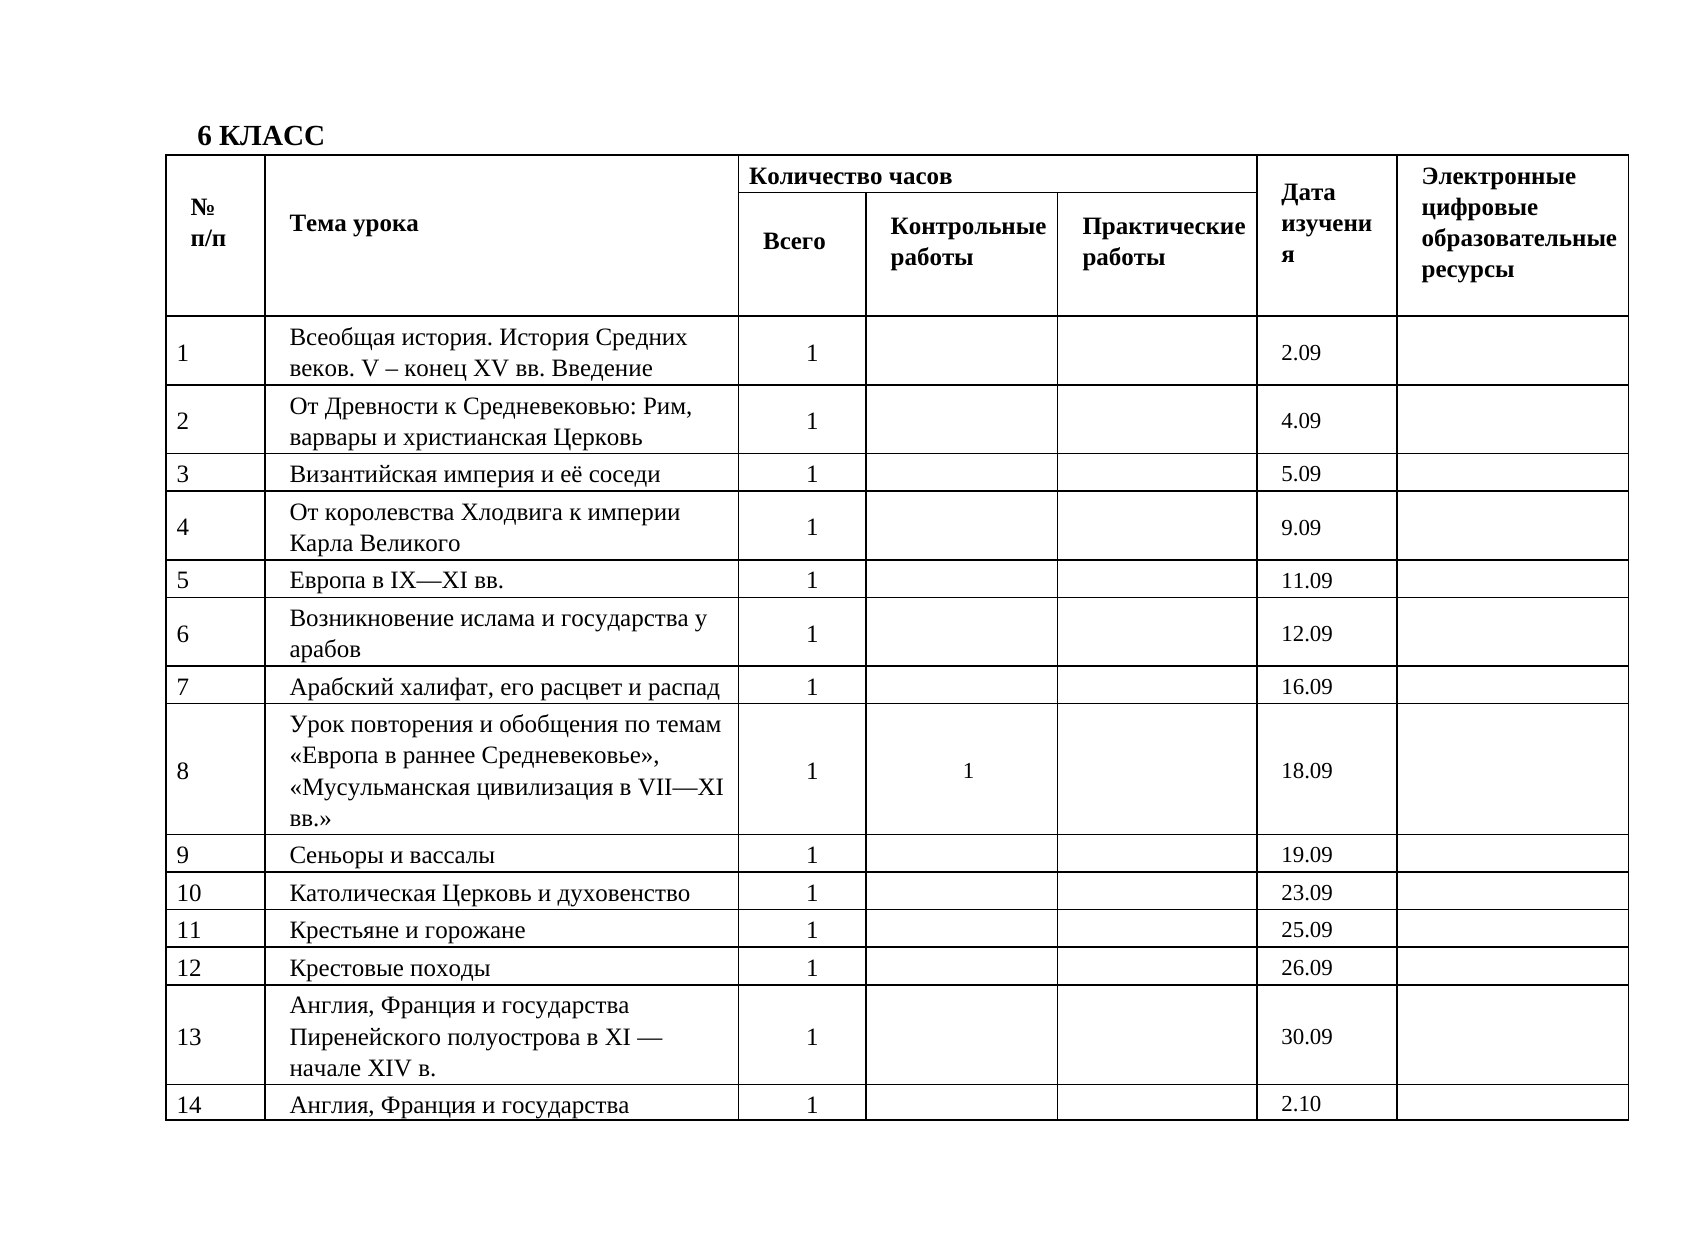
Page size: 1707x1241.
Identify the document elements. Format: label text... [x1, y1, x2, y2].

table_cell 4 [167, 492, 264, 559]
table_cell 1 [739, 1085, 865, 1119]
table_header Электронные цифровые образовательные ресурсы [1398, 156, 1628, 315]
table_cell [1058, 454, 1256, 490]
table_cell [1398, 986, 1628, 1083]
table_cell Практические работы [1058, 193, 1256, 315]
table_cell [1058, 667, 1256, 703]
table_cell [1398, 704, 1628, 833]
table_cell 2 [167, 386, 264, 453]
table_cell Европа в IX—XI вв. [266, 561, 738, 596]
table_cell Контрольные работы [867, 193, 1057, 315]
table_cell [867, 948, 1057, 984]
table_cell 1 [739, 667, 865, 703]
table_cell [1398, 454, 1628, 490]
table_cell Возникновение ислама и государства у арабов [266, 598, 738, 665]
table_cell [1398, 948, 1628, 984]
table_cell [867, 1085, 1057, 1119]
table_cell [867, 910, 1057, 946]
table_cell 2.10 [1258, 1085, 1396, 1119]
table_cell 6 [167, 598, 264, 665]
table_cell 1 [867, 704, 1057, 833]
table_cell [867, 454, 1057, 490]
table_cell Крестовые походы [266, 948, 738, 984]
table_cell [867, 492, 1057, 559]
table_cell 3 [167, 454, 264, 490]
table_cell Арабский халифат, его расцвет и распад [266, 667, 738, 703]
table_header Количество часов [739, 156, 1256, 192]
table_cell 1 [739, 492, 865, 559]
table_cell 19.09 [1258, 835, 1396, 871]
table_cell 1 [739, 873, 865, 909]
table_cell [1398, 873, 1628, 909]
table_cell 12 [167, 948, 264, 984]
table_cell [1058, 835, 1256, 871]
table_cell [1058, 1085, 1256, 1119]
table_cell [867, 598, 1057, 665]
table_cell [867, 667, 1057, 703]
table_cell 25.09 [1258, 910, 1396, 946]
table_cell [1058, 317, 1256, 384]
table_cell 2.09 [1258, 317, 1396, 384]
table_cell [1398, 386, 1628, 453]
table_cell [867, 835, 1057, 871]
table_cell 5.09 [1258, 454, 1396, 490]
table_cell 23.09 [1258, 873, 1396, 909]
table_cell [1058, 704, 1256, 833]
table_cell [1398, 910, 1628, 946]
table_cell [867, 873, 1057, 909]
table_cell От королевства Хлодвига к империи Карла Великого [266, 492, 738, 559]
table_header Тема урока [266, 156, 738, 315]
table_cell 1 [739, 454, 865, 490]
table_cell [1058, 910, 1256, 946]
table_cell 13 [167, 986, 264, 1083]
table_cell 9.09 [1258, 492, 1396, 559]
table_cell [867, 561, 1057, 596]
table_cell 7 [167, 667, 264, 703]
table_cell 10 [167, 873, 264, 909]
table_header № п/п [167, 156, 264, 315]
table_cell [1398, 1085, 1628, 1119]
table_cell [1398, 835, 1628, 871]
table_cell [1398, 667, 1628, 703]
table_cell 8 [167, 704, 264, 833]
table_cell 1 [739, 561, 865, 596]
table_cell 1 [739, 835, 865, 871]
table_cell 1 [167, 317, 264, 384]
table_cell Византийская империя и её соседи [266, 454, 738, 490]
table_cell [1398, 492, 1628, 559]
table_cell 30.09 [1258, 986, 1396, 1083]
table_cell Крестьяне и горожане [266, 910, 738, 946]
table_cell 11 [167, 910, 264, 946]
table_cell 12.09 [1258, 598, 1396, 665]
table_cell 5 [167, 561, 264, 596]
table_cell 9 [167, 835, 264, 871]
table_cell [867, 386, 1057, 453]
table_cell 16.09 [1258, 667, 1396, 703]
table_header Дата изучения [1258, 156, 1396, 315]
table_cell [1058, 561, 1256, 596]
table_cell [867, 986, 1057, 1083]
table_cell 18.09 [1258, 704, 1396, 833]
table_cell [1398, 598, 1628, 665]
table_cell Сеньоры и вассалы [266, 835, 738, 871]
table_cell 4.09 [1258, 386, 1396, 453]
table_cell 1 [739, 704, 865, 833]
text 6 КЛАСС [190, 118, 1618, 152]
table_cell 1 [739, 317, 865, 384]
table_cell 1 [739, 910, 865, 946]
table_cell 14 [167, 1085, 264, 1119]
table_cell [1058, 492, 1256, 559]
table_cell [1058, 948, 1256, 984]
table_cell Всего [739, 193, 865, 315]
table_cell 11.09 [1258, 561, 1396, 596]
table_cell Всеобщая история. История Средних веков. V – конец XV вв. Введение [266, 317, 738, 384]
table_cell 1 [739, 386, 865, 453]
table_cell 26.09 [1258, 948, 1396, 984]
table_cell [1058, 986, 1256, 1083]
table_cell Урок повторения и обобщения по темам «Европа в раннее Средневековье», «Мусульманская цивилизация в VII—ХI вв.» [266, 704, 738, 833]
table_cell [867, 317, 1057, 384]
table_cell 1 [739, 986, 865, 1083]
table_cell 1 [739, 598, 865, 665]
table_cell [1058, 386, 1256, 453]
table_cell [1398, 561, 1628, 596]
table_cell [266, 986, 738, 1083]
table_cell [1058, 598, 1256, 665]
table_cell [266, 1085, 738, 1119]
table_cell [1058, 873, 1256, 909]
table_cell 1 [739, 948, 865, 984]
table_cell [1398, 317, 1628, 384]
table_cell Католическая Церковь и духовенство [266, 873, 738, 909]
table_cell От Древности к Средневековью: Рим, варвары и христианская Церковь [266, 386, 738, 453]
